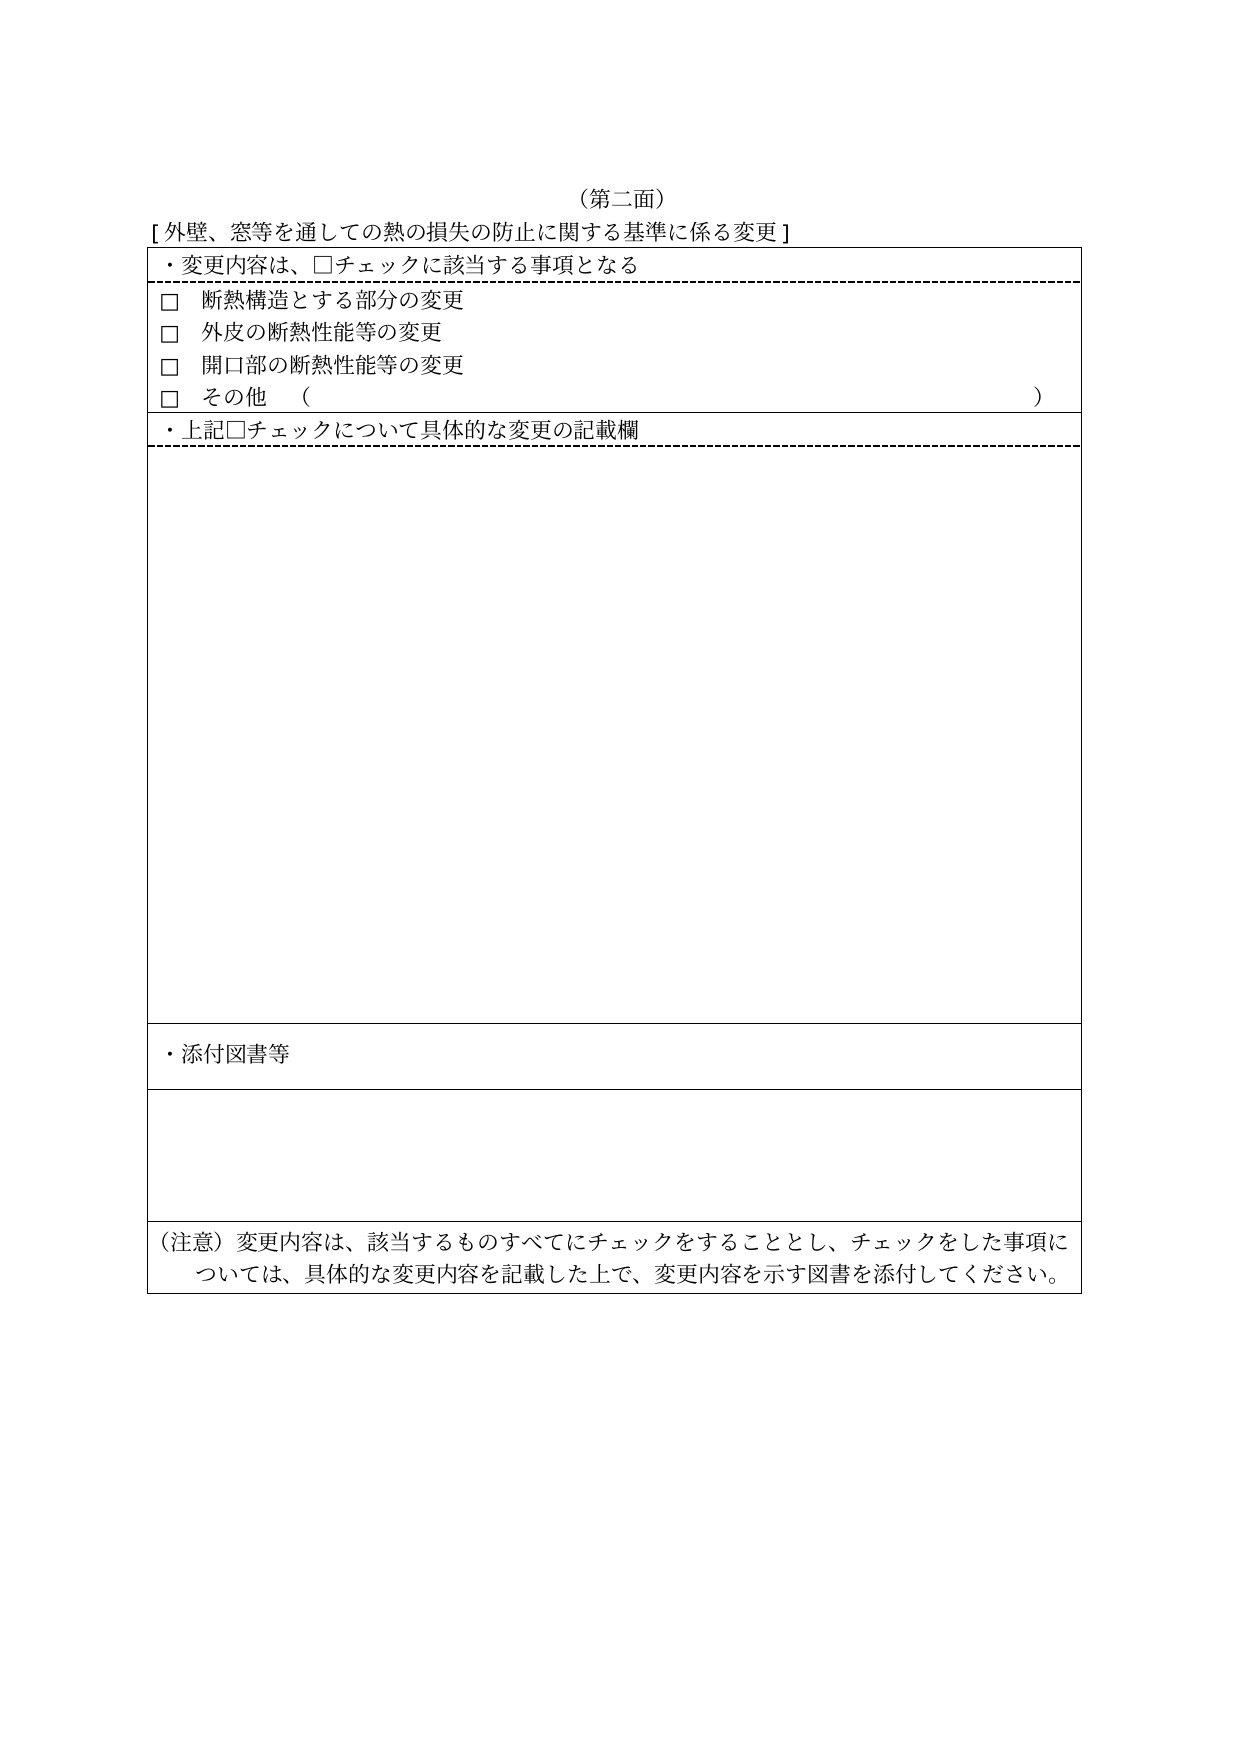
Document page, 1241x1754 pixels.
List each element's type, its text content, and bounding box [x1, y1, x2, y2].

table_cell [148, 445, 1081, 1023]
table_cell ・上記□チェックについて具体的な変更の記載欄 [148, 413, 1081, 445]
table_cell （注意）変更内容は、該当するものすべてにチェックをすることとし、チェックをした事項については、具体的な変更内容を記載した上で、変更内容を示す図書を添付してください。 [148, 1222, 1081, 1293]
table_cell [148, 1090, 1081, 1221]
table_header ・変更内容は、□チェックに該当する事項となる [148, 248, 1081, 281]
text [ 外壁、窓等を通しての熱の損失の防止に関する基準に係る変更 ] [151, 214, 1092, 247]
text （第二面） [151, 182, 1092, 214]
table_cell ・添付図書等 [148, 1024, 1081, 1088]
table_cell □ 断熱構造とする部分の変更 □ 外皮の断熱性能等の変更 □ 開口部の断熱性能等の変更 □ その他 （ ） [148, 281, 1081, 412]
